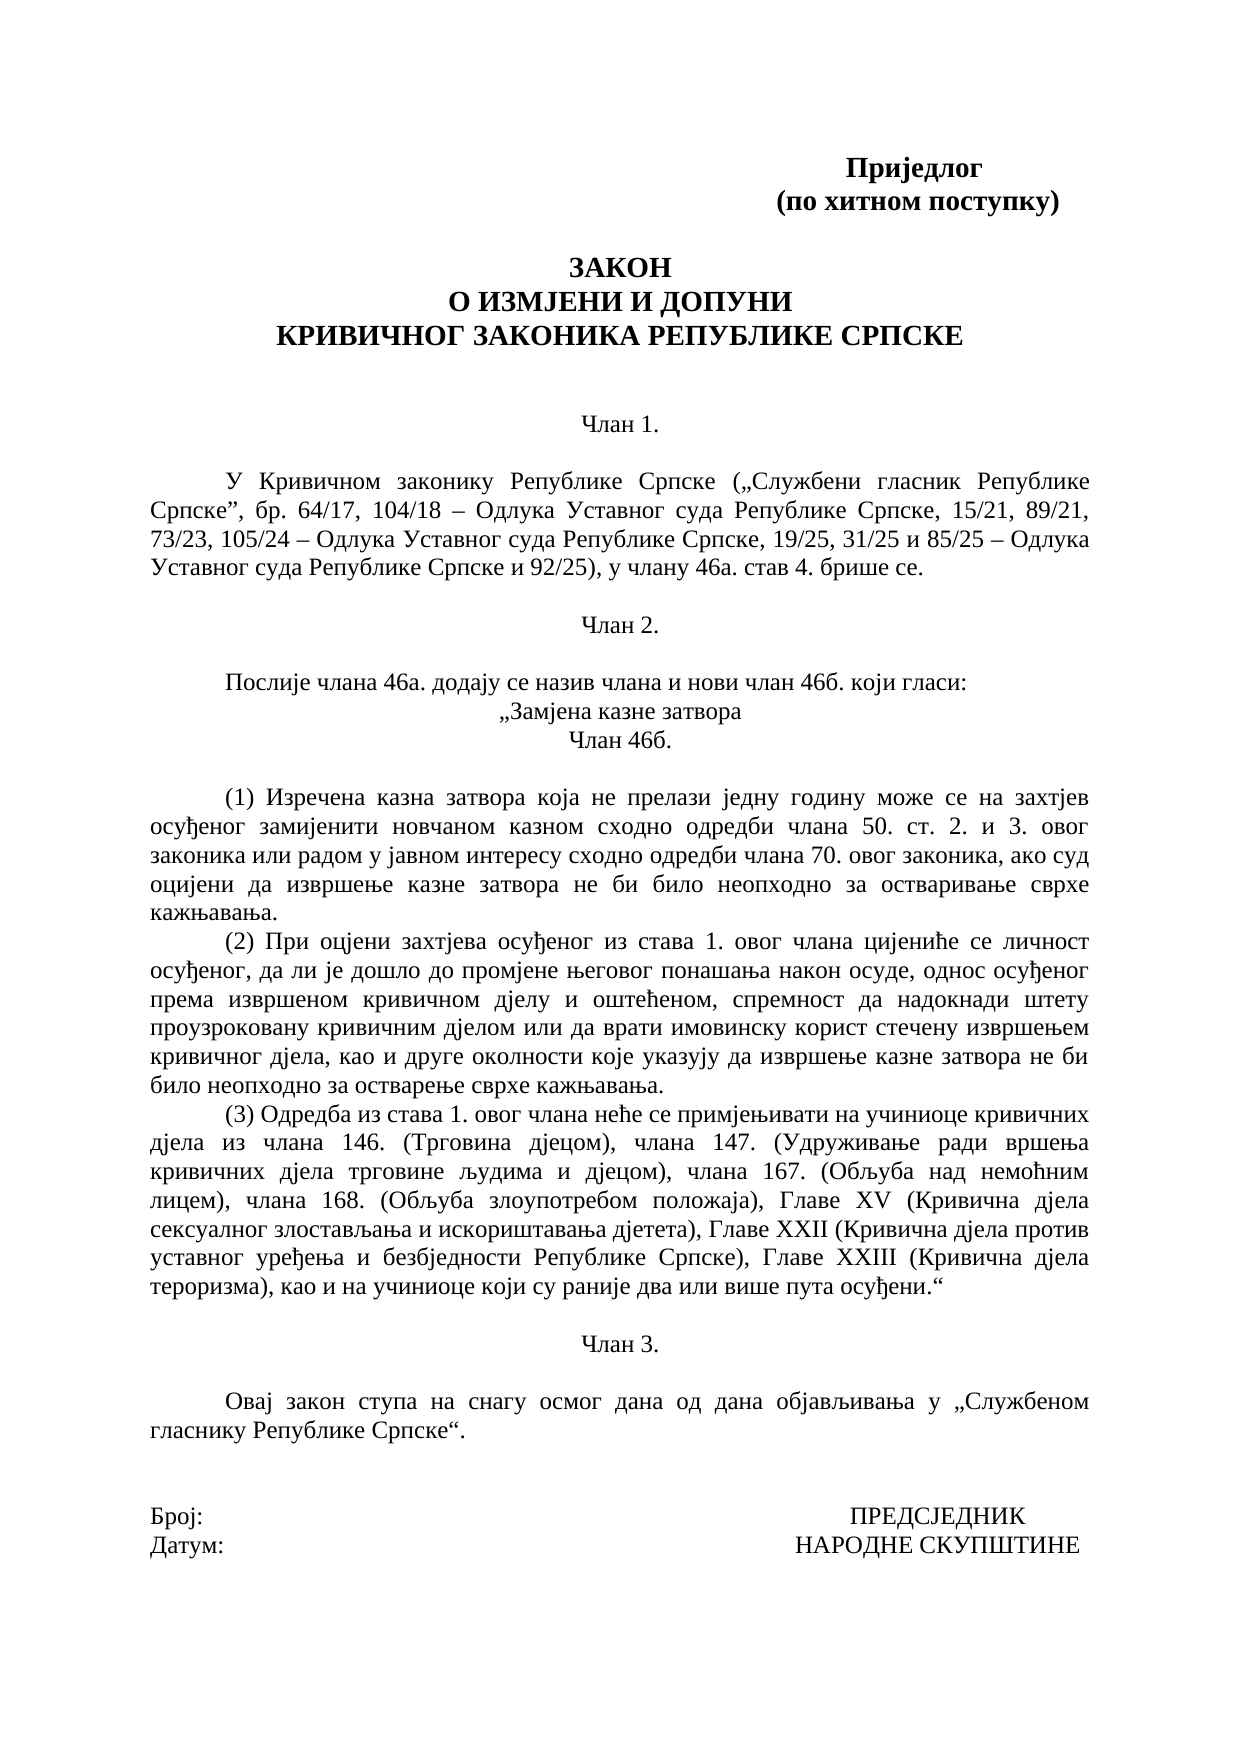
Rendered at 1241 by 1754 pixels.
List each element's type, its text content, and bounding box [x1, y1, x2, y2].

text Члан 46б. [150, 725, 1090, 754]
text Члан 3. [150, 1329, 1090, 1357]
text Члан 1. [150, 409, 1090, 437]
text (1) Изречена казна затвора која не прелази једну годину може се на захтјев осуђеног замијенити новчаном казном сходно одредби члана 50. ст. 2. и 3. овог законика или радом у јавном интересу сходно одредби члана 70. овог законика, ако суд оцијени да извршење казне затвора не би било неопходно за остваривање сврхе кажњавања. [150, 782, 1090, 926]
text (по хитном поступку) [150, 183, 1090, 217]
text У Кривичном законику Републике Српске („Службени гласник Републике Српске”, бр. 64/17, 104/18 – Одлука Уставног суда Републике Српске, 15/21, 89/21, 73/23, 105/24 – Одлука Уставног суда Републике Српске, 19/25, 31/25 и 85/25 – Одлука Уставног суда Републике Српске и 92/25), у члану 46а. став 4. брише се. [150, 466, 1090, 581]
text (2) При оцјени захтјева осуђеног из става 1. овог члана цијениће се личност осуђеног, да ли је дошло до промјене његовог понашања након осуде, однос осуђеног према извршеном кривичном дјелу и оштећеном, спремност да надокнади штету проузроковану кривичним дјелом или да врати имовинску корист стечену извршењем кривичног дјела, као и друге околности које указују да извршење казне затвора не би било неопходно за остварење сврхе кажњавања. [150, 926, 1090, 1099]
text Члан 2. [150, 610, 1090, 639]
text О ИЗМЈЕНИ И ДОПУНИ [150, 284, 1090, 318]
text Послије члана 46а. додају се назив члана и нови члан 46б. који гласи: [150, 667, 1090, 696]
text „Замјена казне затвора [150, 696, 1090, 725]
text Датум: НАРОДНЕ СКУПШТИНЕ [150, 1530, 1090, 1559]
text Овај закон ступа на снагу осмог дана од дана објављивања у „Службеном гласнику Републике Српске“. [150, 1386, 1090, 1444]
text КРИВИЧНОГ ЗАКОНИКА РЕПУБЛИКЕ СРПСКЕ [150, 318, 1090, 351]
text Број: ПРЕДСЈЕДНИК [150, 1501, 1090, 1530]
text (3) Одредба из става 1. овог члана неће се примјењивати на учиниоце кривичних дјела из члана 146. (Трговина дјецом), члана 147. (Удруживање ради вршења кривичних дјела трговине људима и дјецом), члана 167. (Обљуба над немоћним лицем), члана 168. (Обљуба злоупотребом положаја), Главе XV (Кривична дјела сексуалног злостављања и искориштавања дјетета), Главе XXII (Кривична дјела против уставног уређења и безбједности Републике Српске), Главе XXIII (Кривична дјела тероризма), као и на учиниоце који су раније два или више пута осуђени.“ [150, 1099, 1090, 1300]
text ЗАКОН [150, 251, 1090, 284]
text Приједлог [150, 150, 1090, 183]
